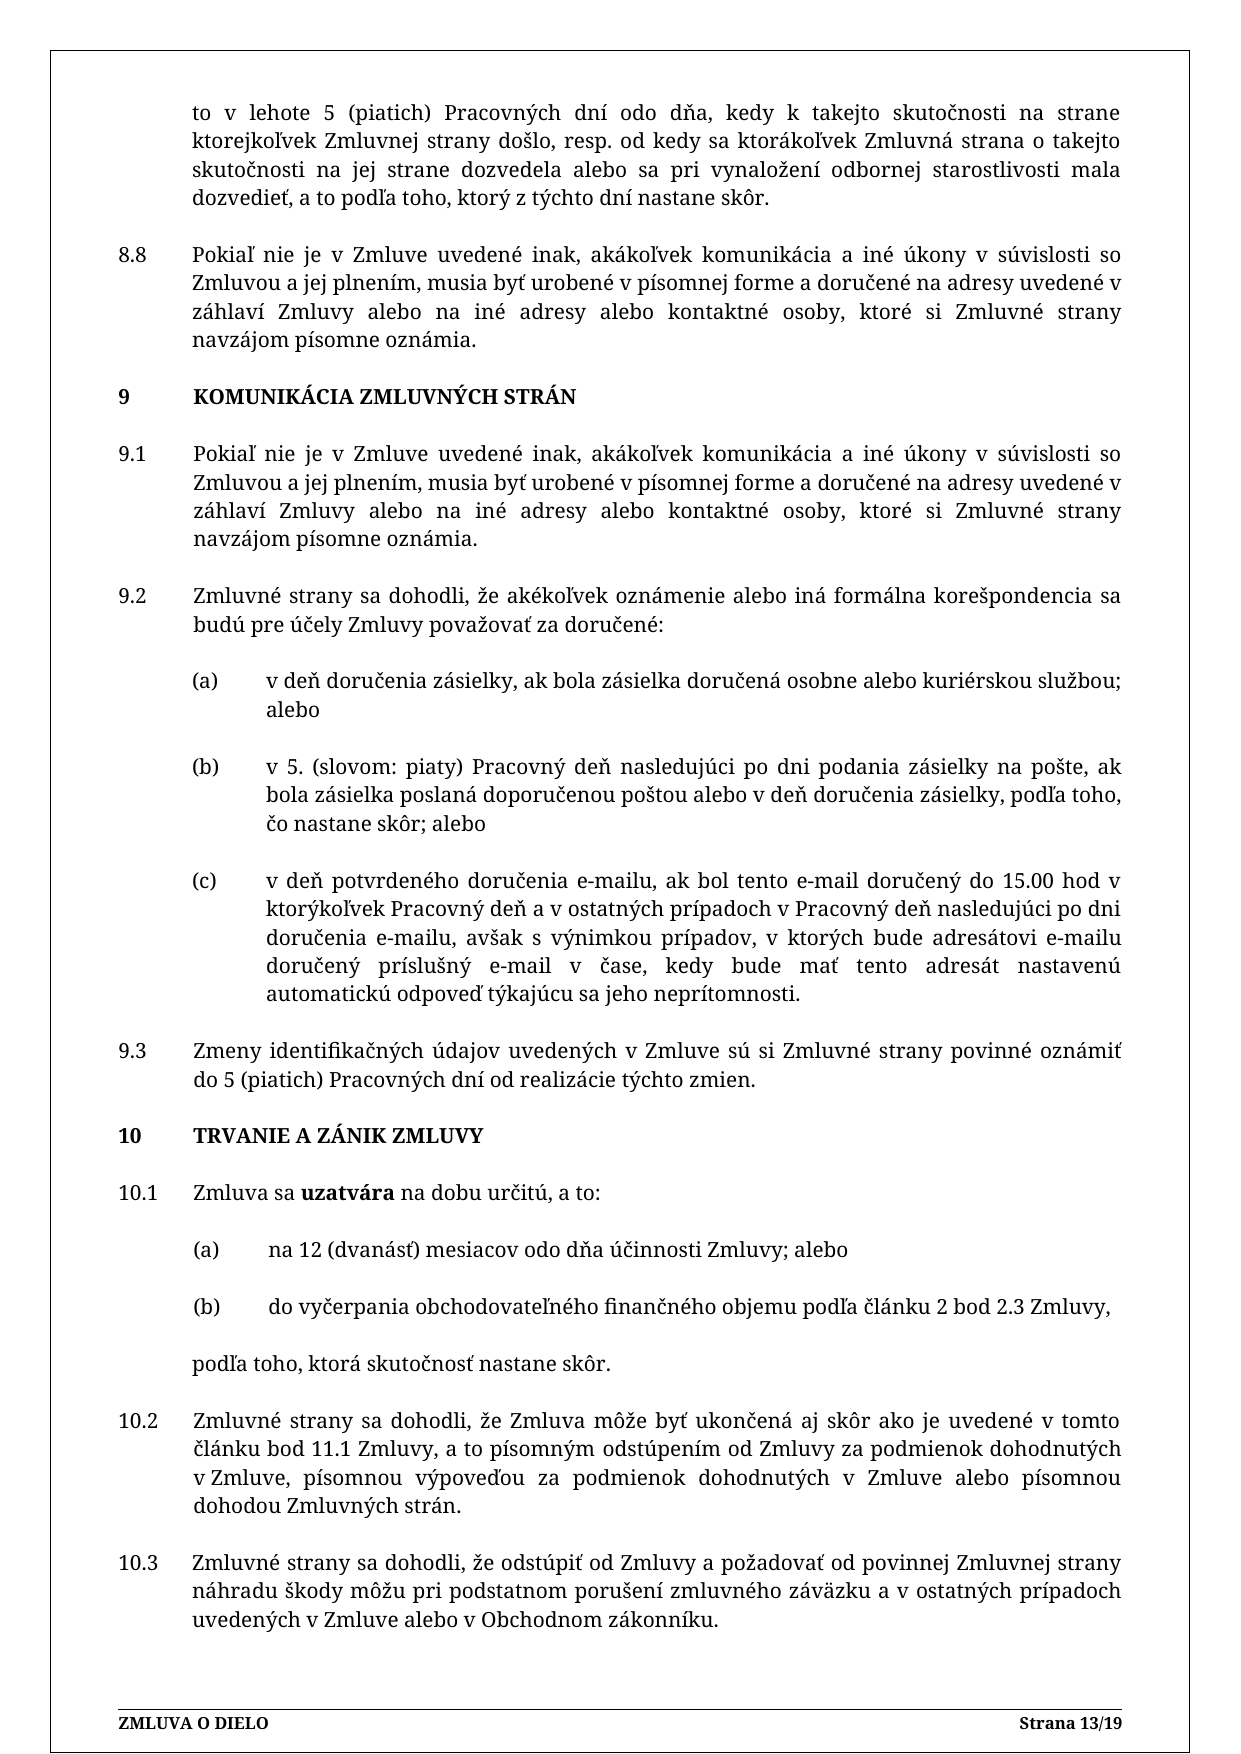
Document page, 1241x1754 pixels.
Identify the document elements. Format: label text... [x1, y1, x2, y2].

list Zmluva sa uzatvára na dobu určitú, a to: [118, 1178, 1122, 1207]
list v 5. (slovom: piaty) Pracovný deň nasledujúci po dni podania zásielky na pošte, ak bola zásielka poslaná doporučenou poštou alebo v deň doručenia zásielky, podľa toho, čo nastane skôr; alebo [192, 752, 1122, 837]
list KOMUNIKÁCIA ZMLUVNÝCH STRÁN [103, 382, 1122, 411]
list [118, 98, 1122, 212]
list Zmluvné strany sa dohodli, že Zmluva môže byť ukončená aj skôr ako je uvedené v tomto článku bod 11.1 Zmluvy, a to písomným odstúpením od Zmluvy za podmienok dohodnutých v Zmluve, písomnou výpoveďou za podmienok dohodnutých v Zmluve alebo písomnou dohodou Zmluvných strán. [118, 1406, 1122, 1520]
list TRVANIE A ZÁNIK ZMLUVY [118, 1122, 1122, 1150]
list Zmluvné strany sa dohodli, že odstúpiť od Zmluvy a požadovať od povinnej Zmluvnej strany náhradu škody môžu pri podstatnom porušení zmluvného záväzku a v ostatných prípadoch uvedených v Zmluve alebo v Obchodnom zákonníku. [118, 1548, 1122, 1633]
list Zmluvné strany sa dohodli, že akékoľvek oznámenie alebo iná formálna korešpondencia sa budú pre účely Zmluvy považovať za doručené: [118, 581, 1122, 638]
list na 12 (dvanásť) mesiacov odo dňa účinnosti Zmluvy; alebo [193, 1235, 1122, 1264]
text podľa toho, ktorá skutočnosť nastane skôr. [192, 1349, 1122, 1378]
list do vyčerpania obchodovateľného finančného objemu podľa článku 2 bod 2.3 Zmluvy, [193, 1292, 1122, 1321]
list v deň doručenia zásielky, ak bola zásielka doručená osobne alebo kuriérskou službou; alebo [192, 667, 1122, 723]
list Pokiaľ nie je v Zmluve uvedené inak, akákoľvek komunikácia a iné úkony v súvislosti so Zmluvou a jej plnením, musia byť urobené v písomnej forme a doručené na adresy uvedené v záhlaví Zmluvy alebo na iné adresy alebo kontaktné osoby, ktoré si Zmluvné strany navzájom písomne oznámia. [118, 439, 1122, 553]
list v deň potvrdeného doručenia e-mailu, ak bol tento e-mail doručený do 15.00 hod v ktorýkoľvek Pracovný deň a v ostatných prípadoch v Pracovný deň nasledujúci po dni doručenia e-mailu, avšak s výnimkou prípadov, v ktorých bude adresátovi e-mailu doručený príslušný e-mail v čase, kedy bude mať tento adresát nastavenú automatickú odpoveď týkajúcu sa jeho neprítomnosti. [192, 866, 1122, 1008]
list Pokiaľ nie je v Zmluve uvedené inak, akákoľvek komunikácia a iné úkony v súvislosti so Zmluvou a jej plnením, musia byť urobené v písomnej forme a doručené na adresy uvedené v záhlaví Zmluvy alebo na iné adresy alebo kontaktné osoby, ktoré si Zmluvné strany navzájom písomne oznámia. [118, 240, 1122, 354]
list Zmeny identifikačných údajov uvedených v Zmluve sú si Zmluvné strany povinné oznámiť do 5 (piatich) Pracovných dní od realizácie týchto zmien. [118, 1036, 1122, 1093]
